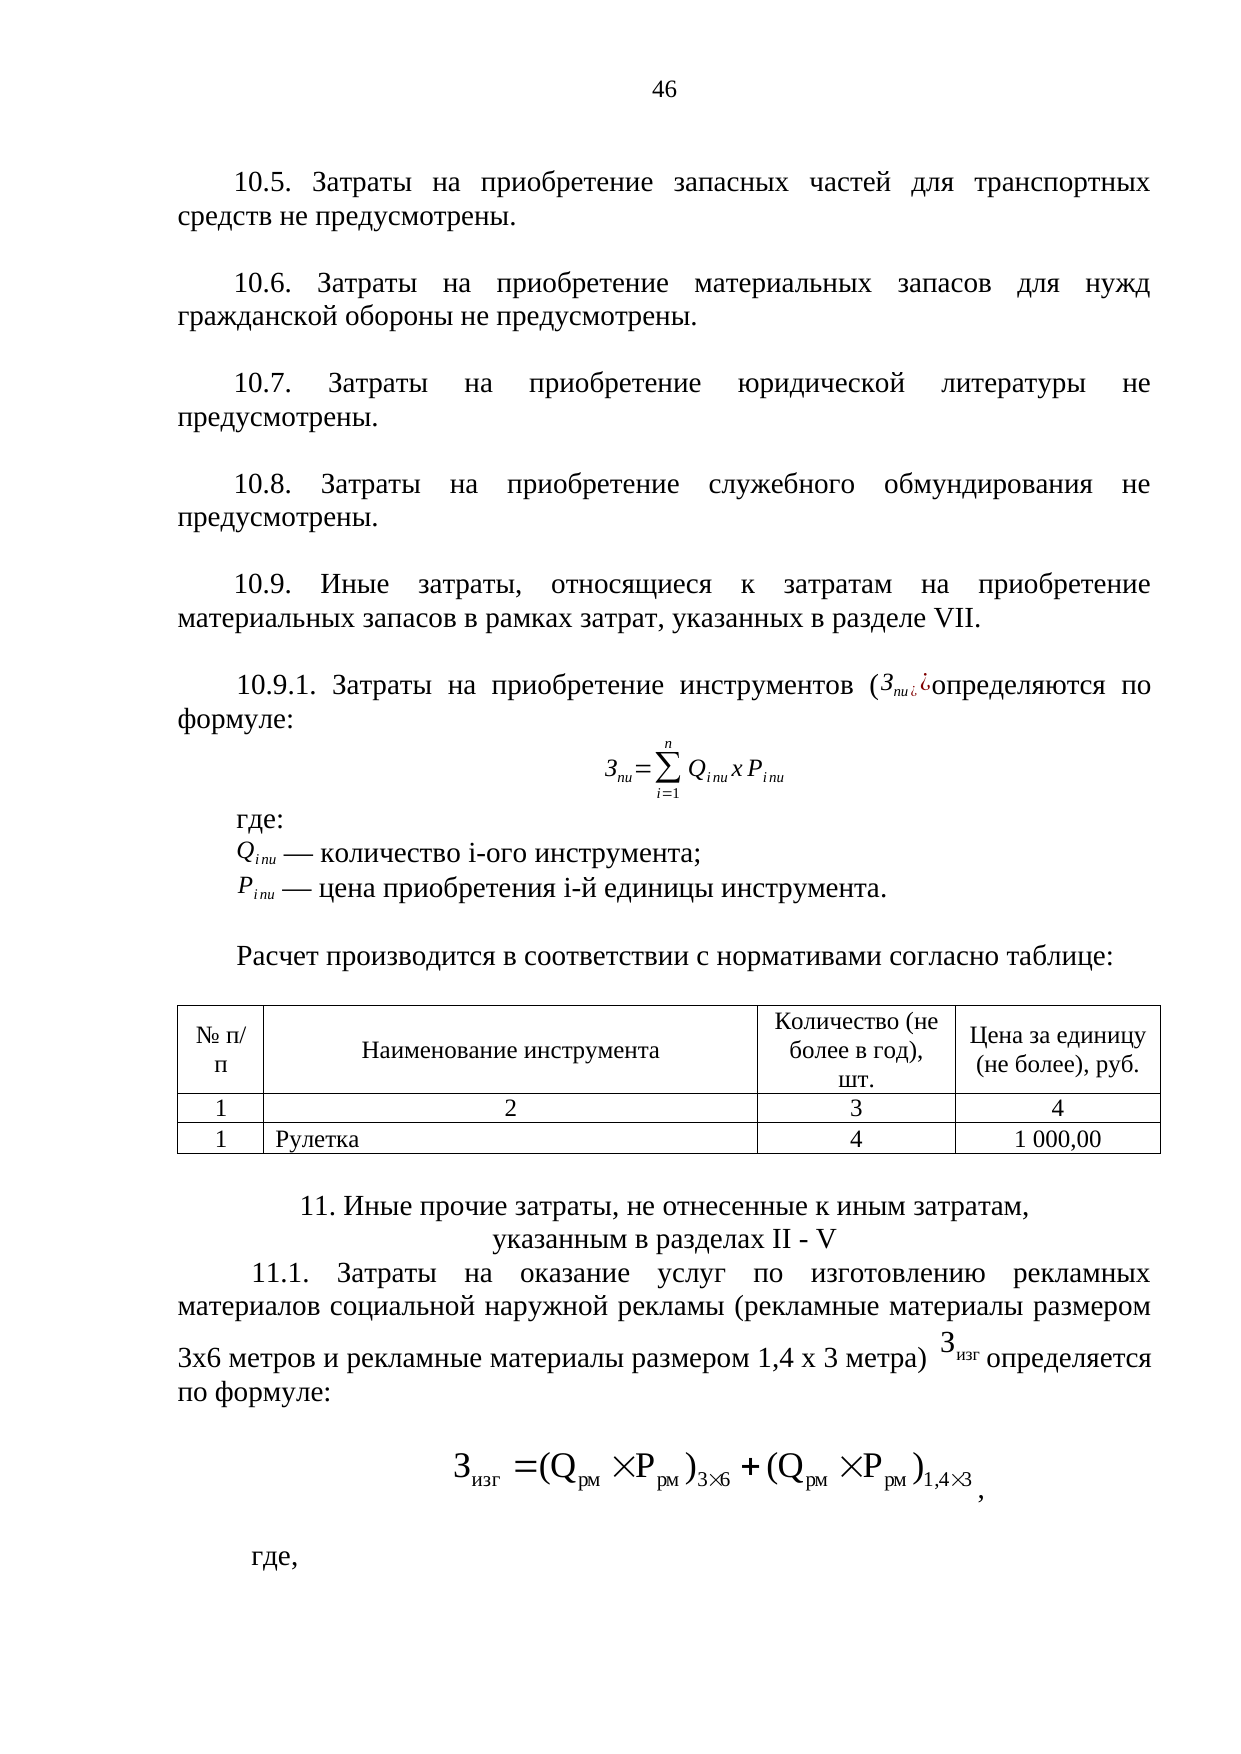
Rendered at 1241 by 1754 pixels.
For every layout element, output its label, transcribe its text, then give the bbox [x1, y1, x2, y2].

text , [207, 1441, 1152, 1504]
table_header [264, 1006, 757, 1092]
text где, [177, 1538, 1152, 1571]
title 11.1. Затраты на оказание услуг по изготовлению рекламных материалов социальной наружной рекламы (рекламные материалы размером 3х6 метров и рекламные материалы размером 1,4 х 3 метра) определяется по формуле: [177, 1255, 1152, 1408]
text 10.7. Затраты на приобретение юридической литературы не предусмотрены. [177, 365, 1152, 432]
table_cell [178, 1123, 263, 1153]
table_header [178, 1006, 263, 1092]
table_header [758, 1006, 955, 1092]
text 10.9. Иные затраты, относящиеся к затратам на приобретение материальных запасов в рамках затрат, указанных в разделе VII. [177, 567, 1152, 634]
text Расчет производится в соответствии с нормативами согласно таблице: [177, 938, 1152, 972]
text где: [177, 802, 1152, 835]
title указанным в разделах II - V [177, 1221, 1152, 1255]
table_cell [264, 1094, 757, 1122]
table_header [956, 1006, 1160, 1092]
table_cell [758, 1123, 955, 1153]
text 10.5. Затраты на приобретение запасных частей для транспортных средств не предусмотрены. [177, 164, 1152, 231]
text — количество i-ого инструмента; [177, 835, 1152, 870]
text 10.6. Затраты на приобретение материальных запасов для нужд гражданской обороны не предусмотрены. [177, 265, 1152, 332]
text — цена приобретения i-й единицы инструмента. [177, 870, 1152, 904]
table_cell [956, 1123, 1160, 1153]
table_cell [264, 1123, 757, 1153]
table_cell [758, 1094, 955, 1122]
text 10.8. Затраты на приобретение служебного обмундирования не предусмотрены. [177, 466, 1152, 533]
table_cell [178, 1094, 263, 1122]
title 11. Иные прочие затраты, не отнесенные к иным затратам, [177, 1188, 1152, 1221]
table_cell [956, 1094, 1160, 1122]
text 10.9.1. Затраты на приобретение инструментов (определяются по формуле: [177, 667, 1152, 734]
